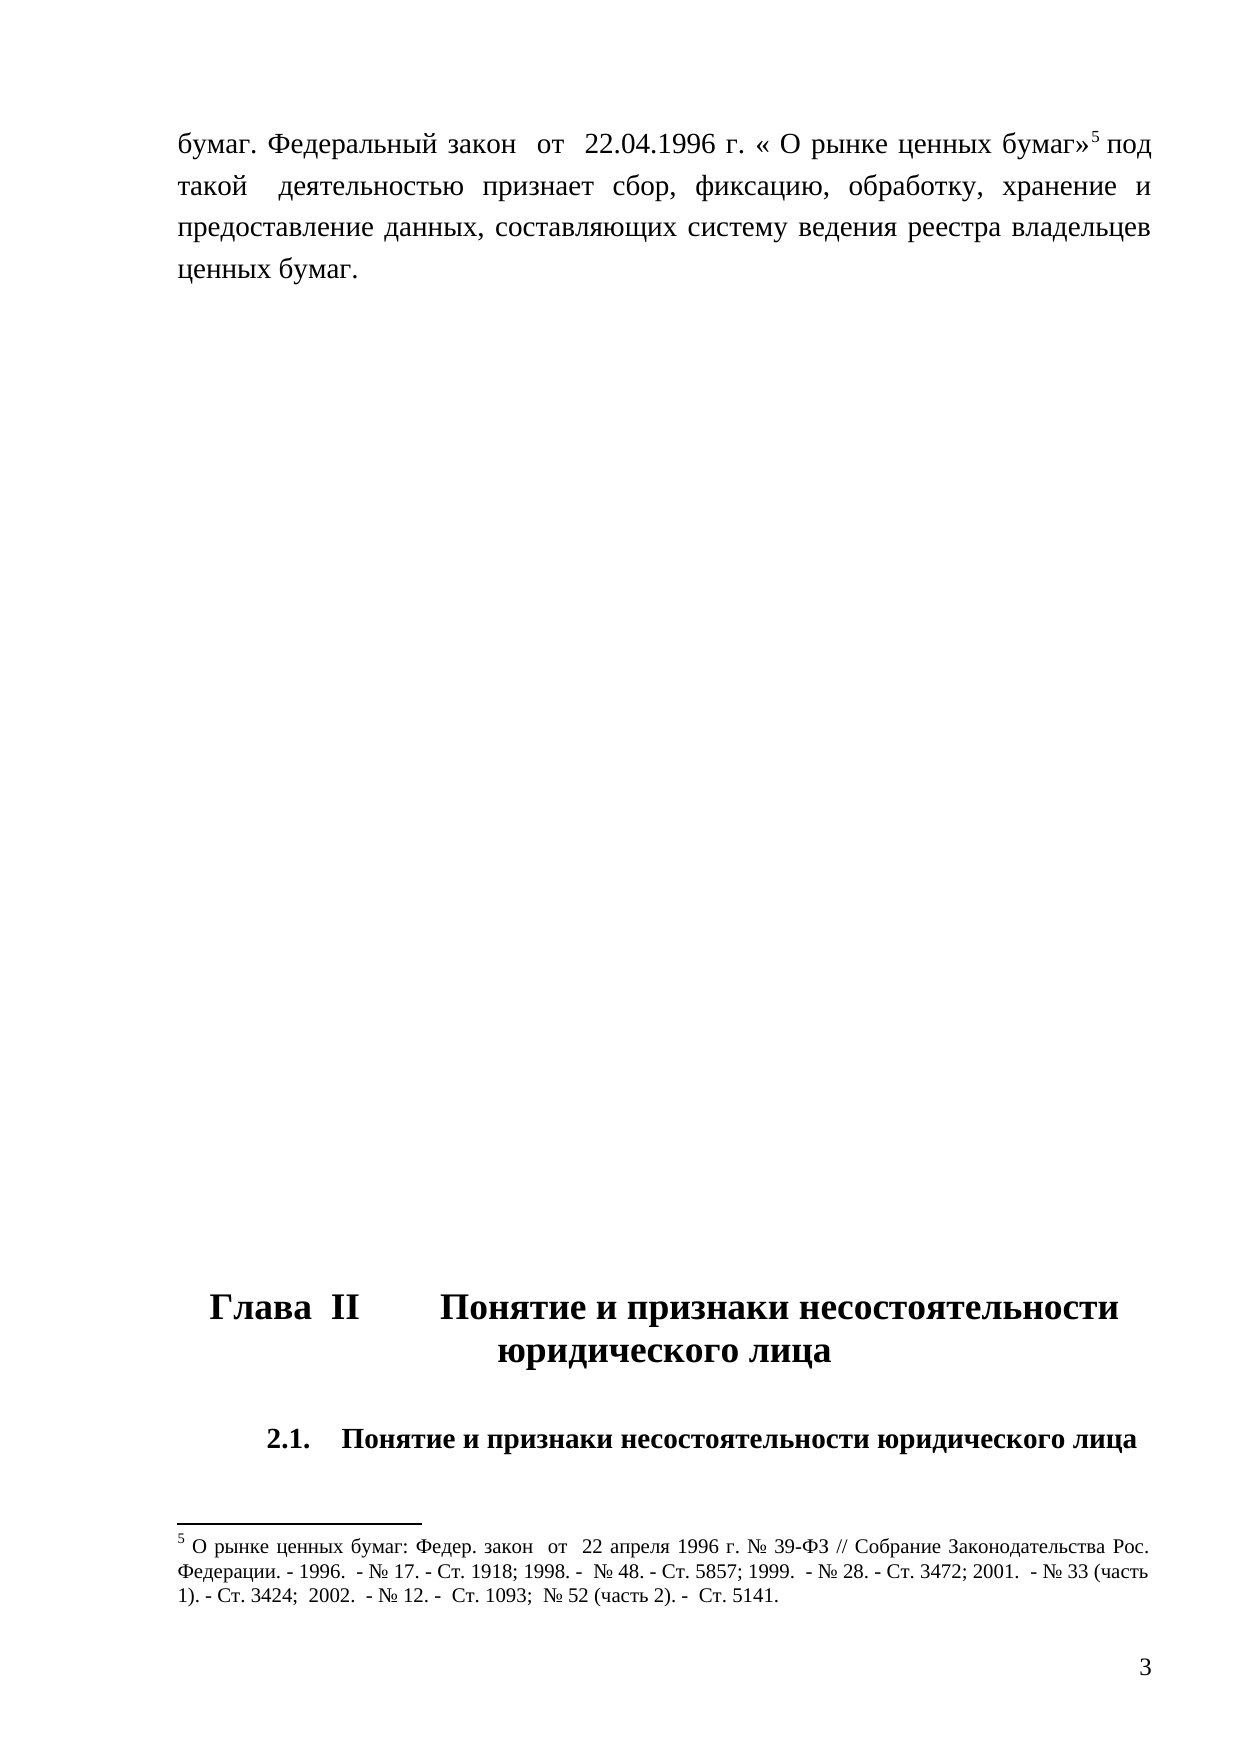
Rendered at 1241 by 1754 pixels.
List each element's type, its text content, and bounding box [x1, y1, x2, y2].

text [177, 118, 1152, 285]
text Глава II Понятие и признаки несостоятельности юридического лица [177, 1285, 1152, 1371]
list Понятие и признаки несостоятельности юридического лица [252, 1413, 1152, 1454]
